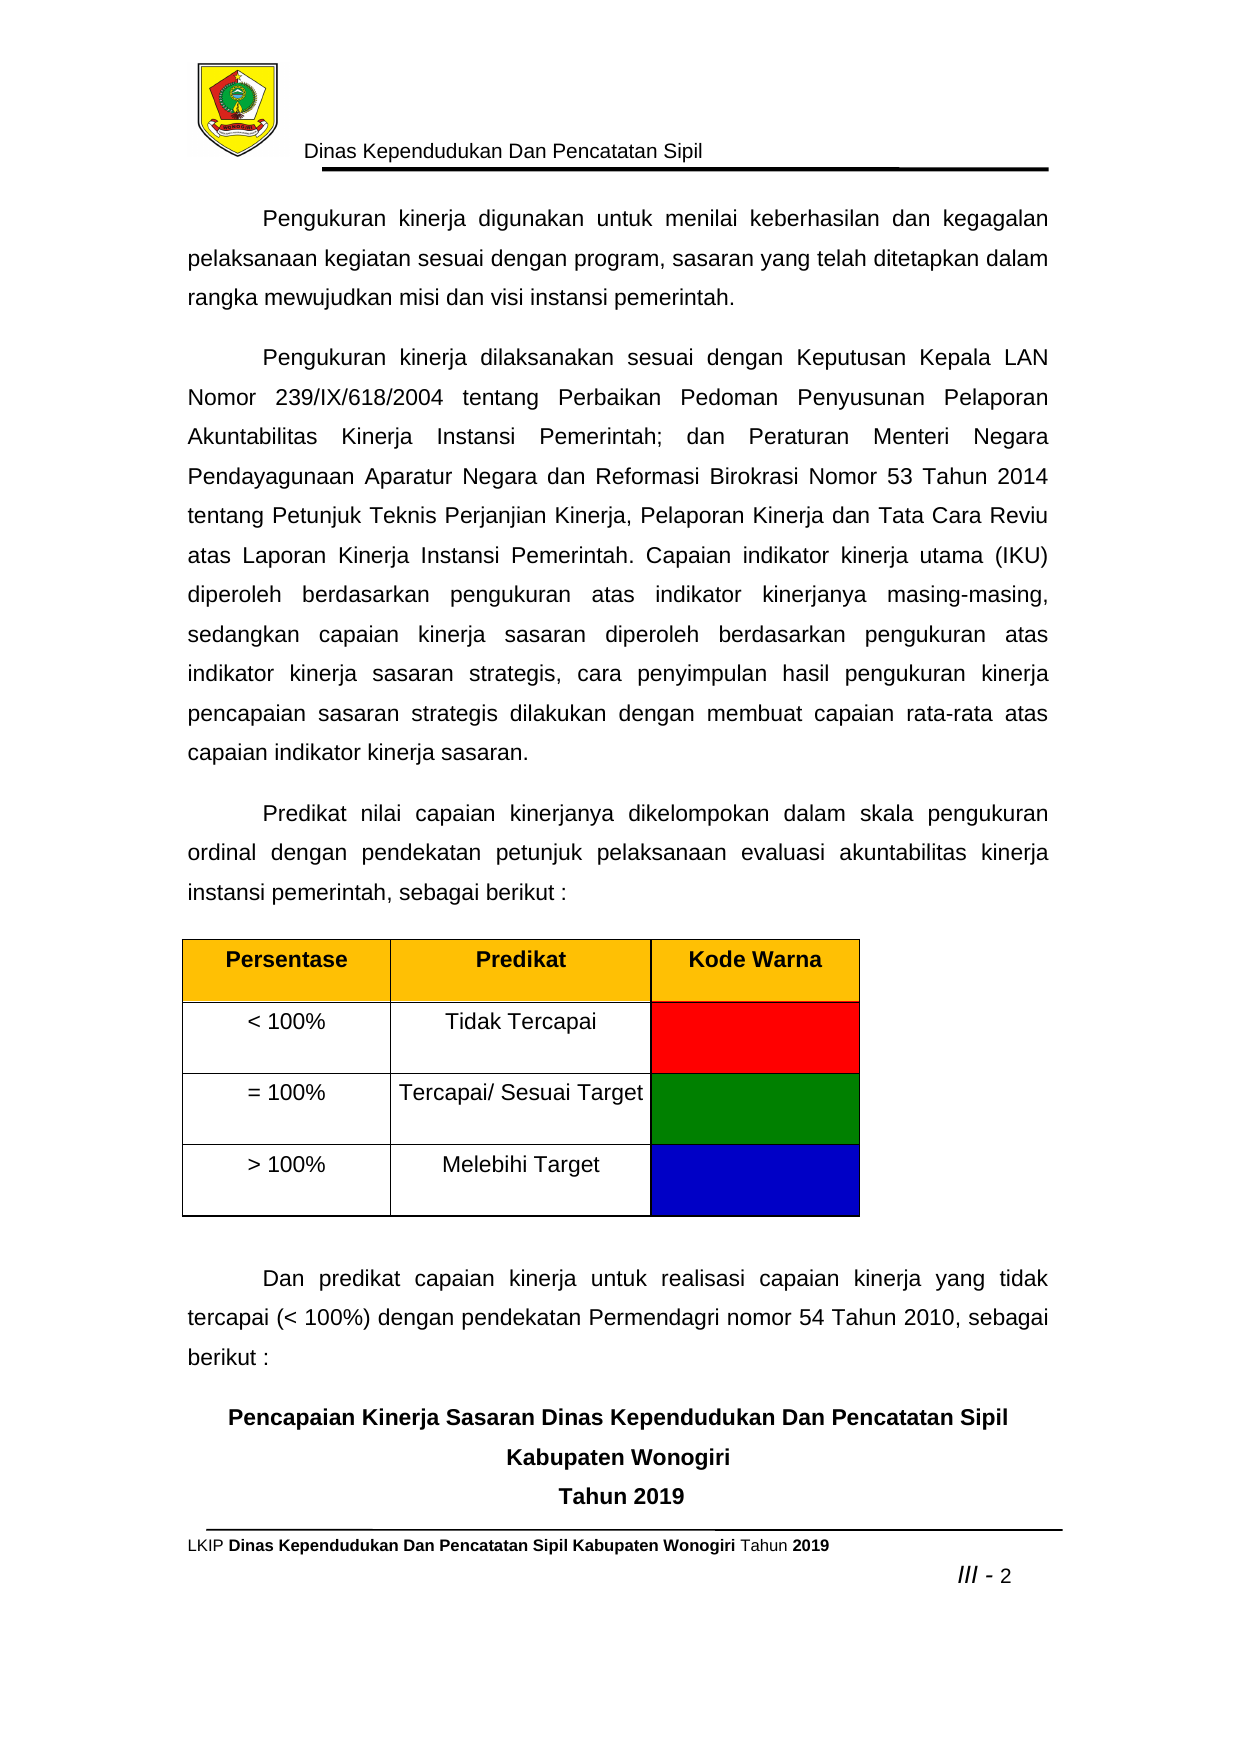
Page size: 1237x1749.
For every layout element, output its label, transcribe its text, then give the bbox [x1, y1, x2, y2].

table_cell [652, 1003, 859, 1073]
text Predikat nilai capaian kinerjanya dikelompokan dalam skala pengukuran ordinal dengan pendekatan petunjuk pelaksanaan evaluasi akuntabilitas kinerja instansi pemerintah, sebagai berikut : [187, 799, 1049, 905]
table_cell Melebihi Target [391, 1145, 650, 1215]
text Pengukuran kinerja dilaksanakan sesuai dengan Keputusan Kepala LAN Nomor 239/IX/618/2004 tentang Perbaikan Pedoman Penyusunan Pelaporan Akuntabilitas Kinerja Instansi Pemerintah; dan Peraturan Menteri Negara Pendayagunaan Aparatur Negara dan Reformasi Birokrasi Nomor 53 Tahun 2014 tentang Petunjuk Teknis Perjanjian Kinerja, Pelaporan Kinerja dan Tata Cara Reviu atas Laporan Kinerja Instansi Pemerintah. Capaian indikator kinerja utama (IKU) diperoleh berdasarkan pengukuran atas indikator kinerjanya masing-masing, sedangkan capaian kinerja sasaran diperoleh berdasarkan pengukuran atas indikator kinerja sasaran strategis, cara penyimpulan hasil pengukuran kinerja pencapaian sasaran strategis dilakukan dengan membuat capaian rata-rata atas capaian indikator kinerja sasaran. [187, 344, 1049, 766]
table_cell Tidak Tercapai [391, 1003, 650, 1073]
table_cell Tercapai/ Sesuai Target [391, 1074, 650, 1144]
text Dan predikat capaian kinerja untuk realisasi capaian kinerja yang tidak tercapai (< 100%) dengan pendekatan Permendagri nomor 54 Tahun 2010, sebagai berikut : [187, 1265, 1049, 1370]
table_cell > 100% [183, 1145, 390, 1215]
table_header Kode Warna [652, 940, 859, 1001]
text Tahun 2019 [187, 1483, 1049, 1509]
table_header Persentase [183, 940, 390, 1001]
picture [187, 62, 290, 157]
table_header Predikat [391, 940, 650, 1001]
table_cell = 100% [183, 1074, 390, 1144]
table_cell [652, 1145, 859, 1215]
table_cell [652, 1074, 859, 1144]
table_cell < 100% [183, 1003, 390, 1073]
text Pengukuran kinerja digunakan untuk menilai keberhasilan dan kegagalan pelaksanaan kegiatan sesuai dengan program, sasaran yang telah ditetapkan dalam rangka mewujudkan misi dan visi instansi pemerintah. [187, 205, 1049, 310]
text Pencapaian Kinerja Sasaran Dinas Kependudukan Dan Pencatatan Sipil Kabupaten Wonogiri [187, 1404, 1049, 1470]
